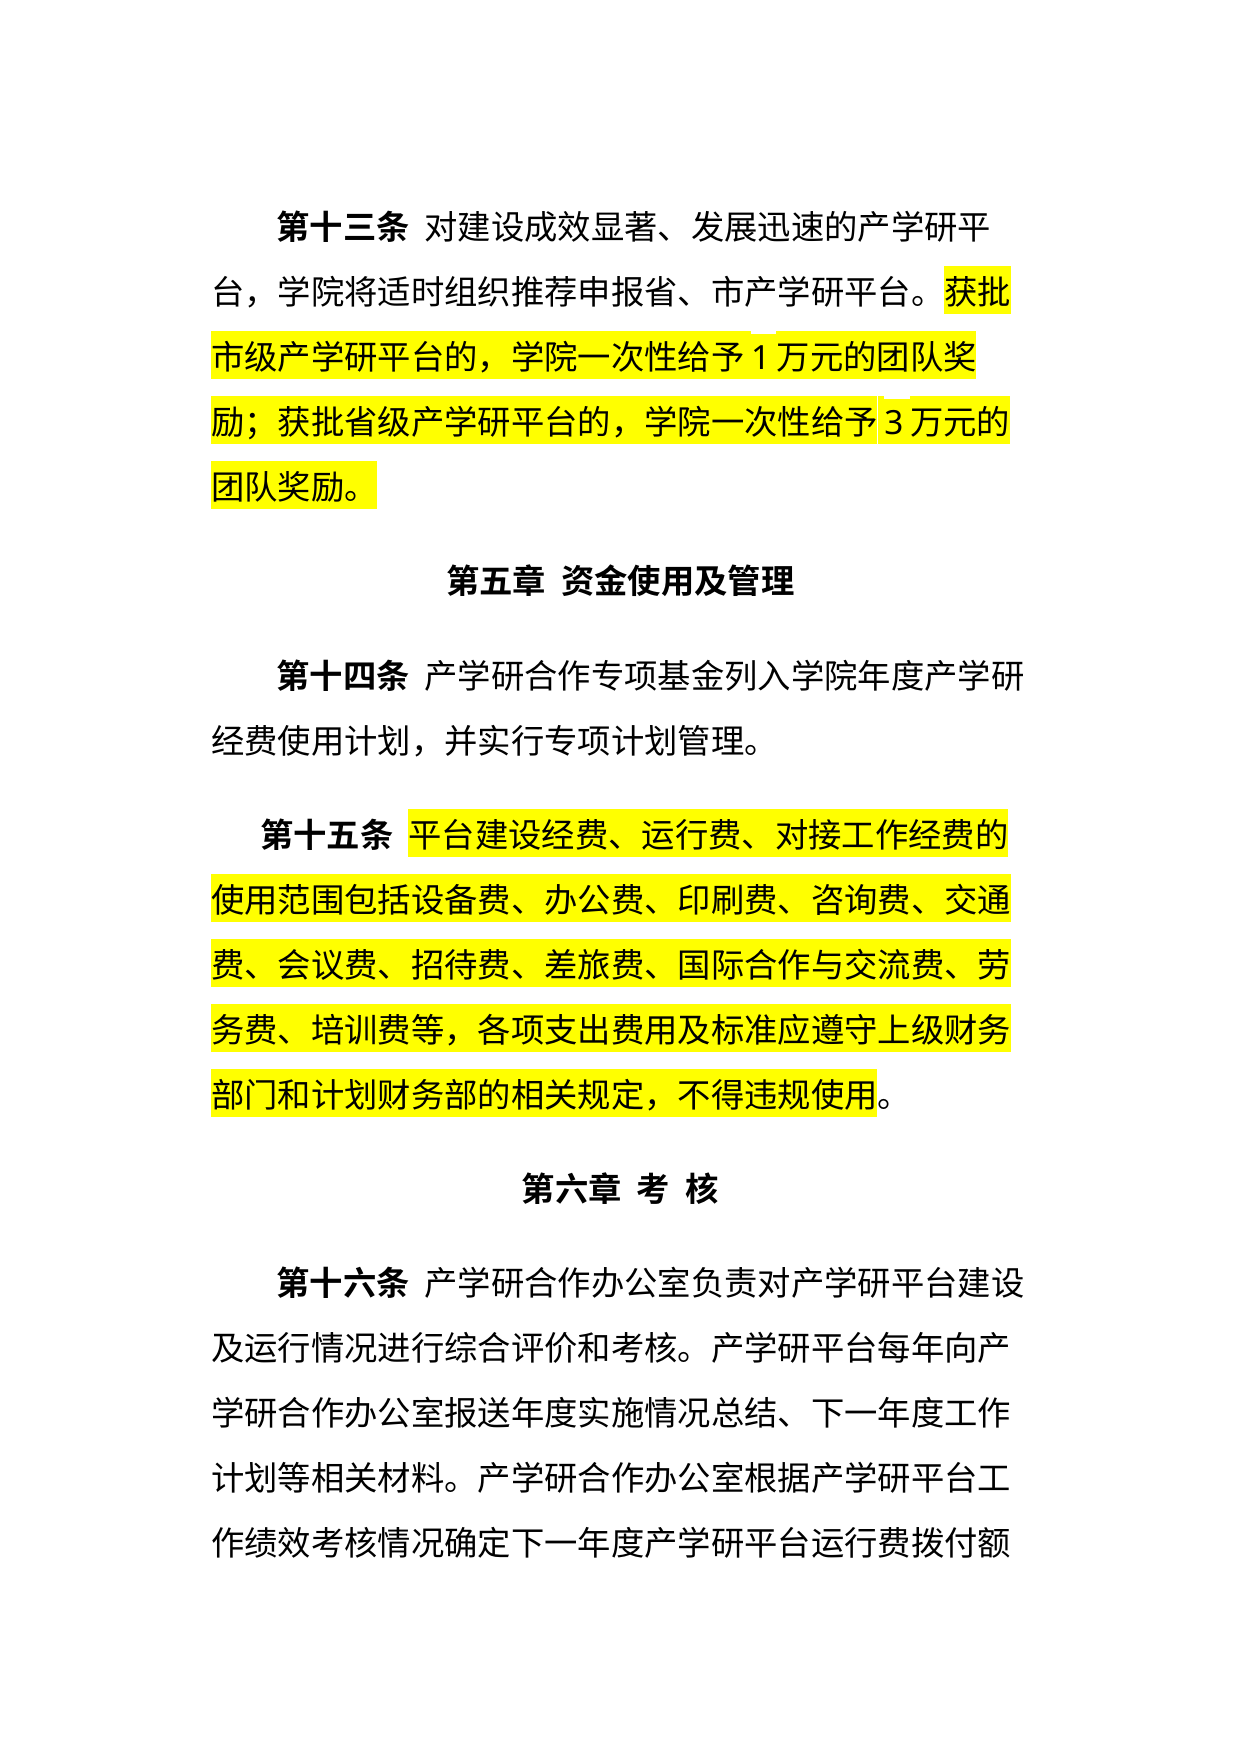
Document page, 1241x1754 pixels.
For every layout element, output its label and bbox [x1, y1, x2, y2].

table_header [209, 162, 1031, 1575]
